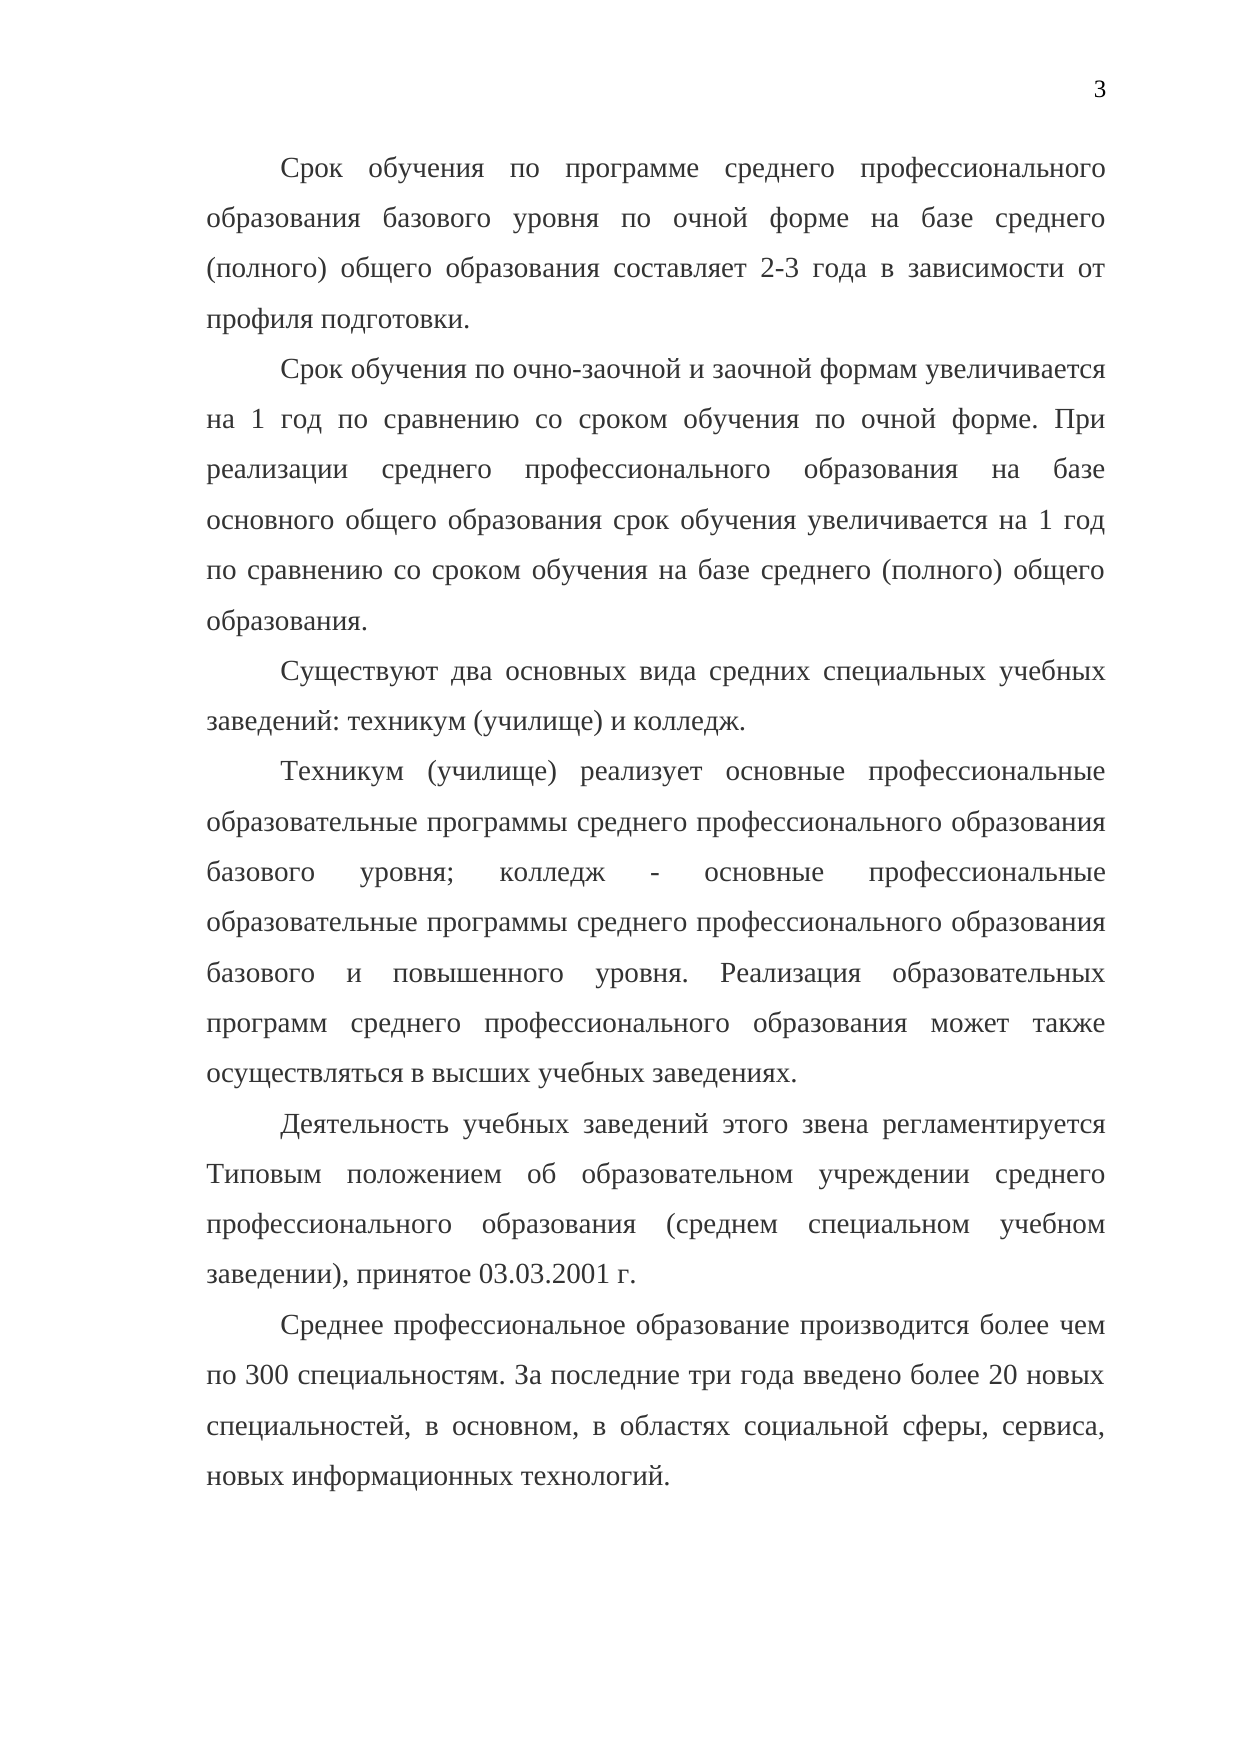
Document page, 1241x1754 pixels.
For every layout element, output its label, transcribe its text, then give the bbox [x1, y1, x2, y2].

text Существуют два основных вида средних специальных учебных заведений: техникум (училище) и колледж. [206, 653, 1106, 737]
text Деятельность учебных заведений этого звена регламентируется Типовым положением об образовательном учреждении среднего профессионального образования (среднем специальном учебном заведении), принятое 03.03.2001 г. [206, 1106, 1106, 1290]
text Техникум (училище) реализует основные профессиональные образовательные программы среднего профессионального образования базового уровня; колледж - основные профессиональные образовательные программы среднего профессионального образования базового и повышенного уровня. Реализация образовательных программ среднего профессионального образования может также осуществляться в высших учебных заведениях. [206, 753, 1106, 1089]
text Срок обучения по очно-заочной и заочной формам увеличивается на 1 год по сравнению со сроком обучения по очной форме. При реализации среднего профессионального образования на базе основного общего образования срок обучения увеличивается на 1 год по сравнению со сроком обучения на базе среднего (полного) общего образования. [206, 351, 1106, 636]
text Срок обучения по программе среднего профессионального образования базового уровня по очной форме на базе среднего (полного) общего образования составляет 2-3 года в зависимости от профиля подготовки. [206, 150, 1106, 334]
text Среднее профессиональное образование производится более чем по 300 специальностям. За последние три года введено более 20 новых специальностей, в основном, в областях социальной сферы, сервиса, новых информационных технологий. [206, 1307, 1106, 1491]
